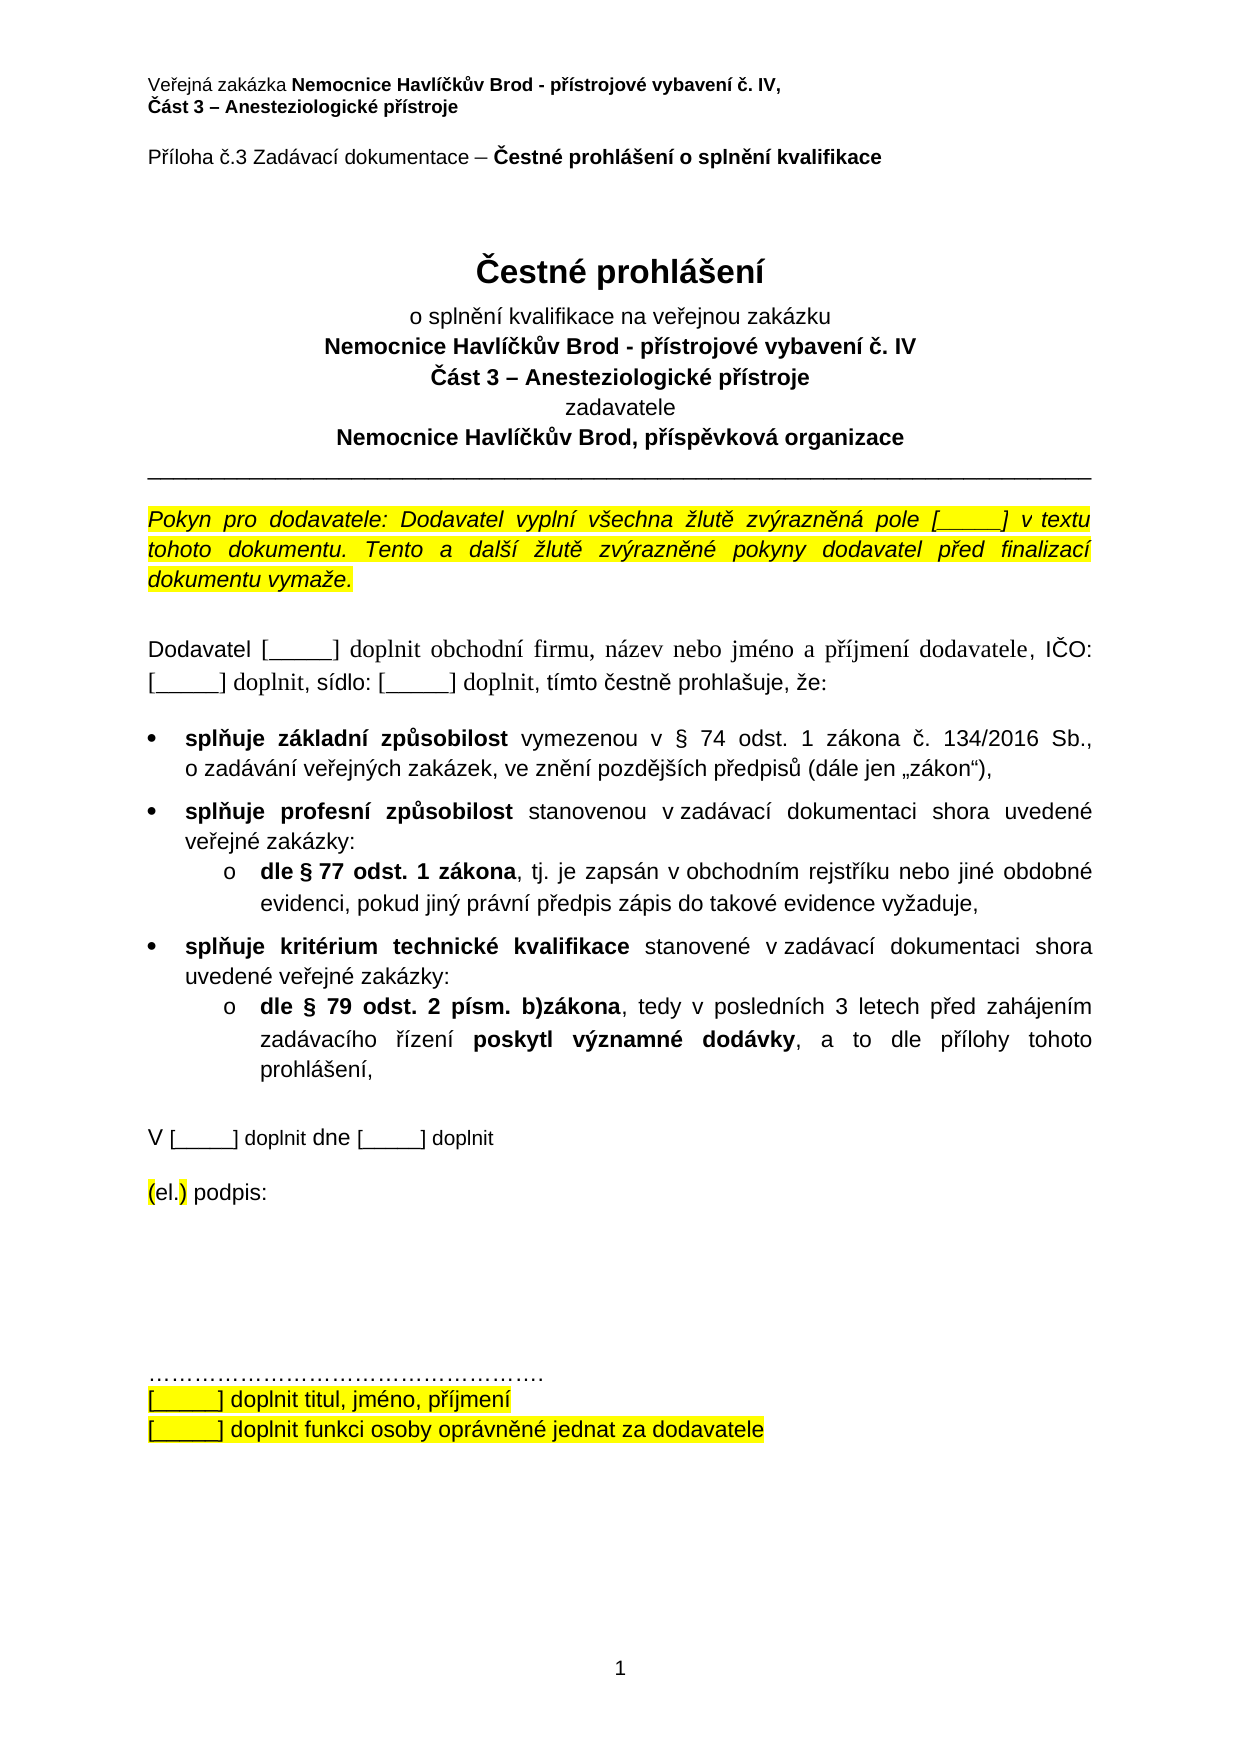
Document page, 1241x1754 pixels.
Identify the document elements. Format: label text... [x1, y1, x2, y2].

text Pokyn pro dodavatele: Dodavatel vyplní všechna žlutě zvýrazněná pole [_____] v textu tohoto dokumentu. Tento a další žlutě zvýrazněné pokyny dodavatel před finalizací dokumentu vymaže. [148, 506, 1093, 592]
text o splnění kvalifikace na veřejnou zakázku [148, 303, 1093, 329]
text Nemocnice Havlíčkův Brod - přístrojové vybavení č. IV [148, 333, 1093, 360]
list splňuje základní způsobilost vymezenou v § 74 odst. 1 zákona č. 134/2016 Sb., o zadávání veřejných zakázek, ve znění pozdějších předpisů (dále jen „zákon“), [148, 725, 1093, 781]
text zadavatele [148, 394, 1093, 420]
subtitle Čestné prohlášení [148, 252, 1093, 291]
text Část 3 – Anesteziologické přístroje [148, 95, 1093, 117]
text __________________________________________________________________________ [148, 454, 1093, 481]
text Veřejná zakázka Nemocnice Havlíčkův Brod - přístrojové vybavení č. IV, [148, 74, 1093, 95]
text Nemocnice Havlíčkův Brod, příspěvková organizace [148, 424, 1093, 450]
list dle § 79 odst. 2 písm. b)zákona, tedy v posledních 3 letech před zahájením zadávacího řízení poskytl významné dodávky, a to dle přílohy tohoto prohlášení, [223, 993, 1093, 1082]
list splňuje kritérium technické kvalifikace stanovené v zadávací dokumentaci shora uvedené veřejné zakázky: [148, 933, 1093, 989]
text Část 3 – Anesteziologické přístroje [148, 363, 1093, 390]
text Příloha č.3 Zadávací dokumentace – Čestné prohlášení o splnění kvalifikace [148, 141, 1093, 170]
list dle § 77 odst. 1 zákona, tj. je zapsán v obchodním rejstříku nebo jiné obdobné evidenci, pokud jiný právní předpis zápis do takové evidence vyžaduje, [223, 858, 1093, 917]
list splňuje profesní způsobilost stanovenou v zadávací dokumentaci shora uvedené veřejné zakázky: [148, 798, 1093, 854]
text V dne [148, 1123, 1093, 1150]
text ……………………………………………. [148, 1360, 1093, 1386]
list Dodavatel , IČO: , sídlo: , tímto čestně prohlašuje, že: [148, 634, 1093, 695]
text (el.) podpis: [187, 1179, 1093, 1205]
